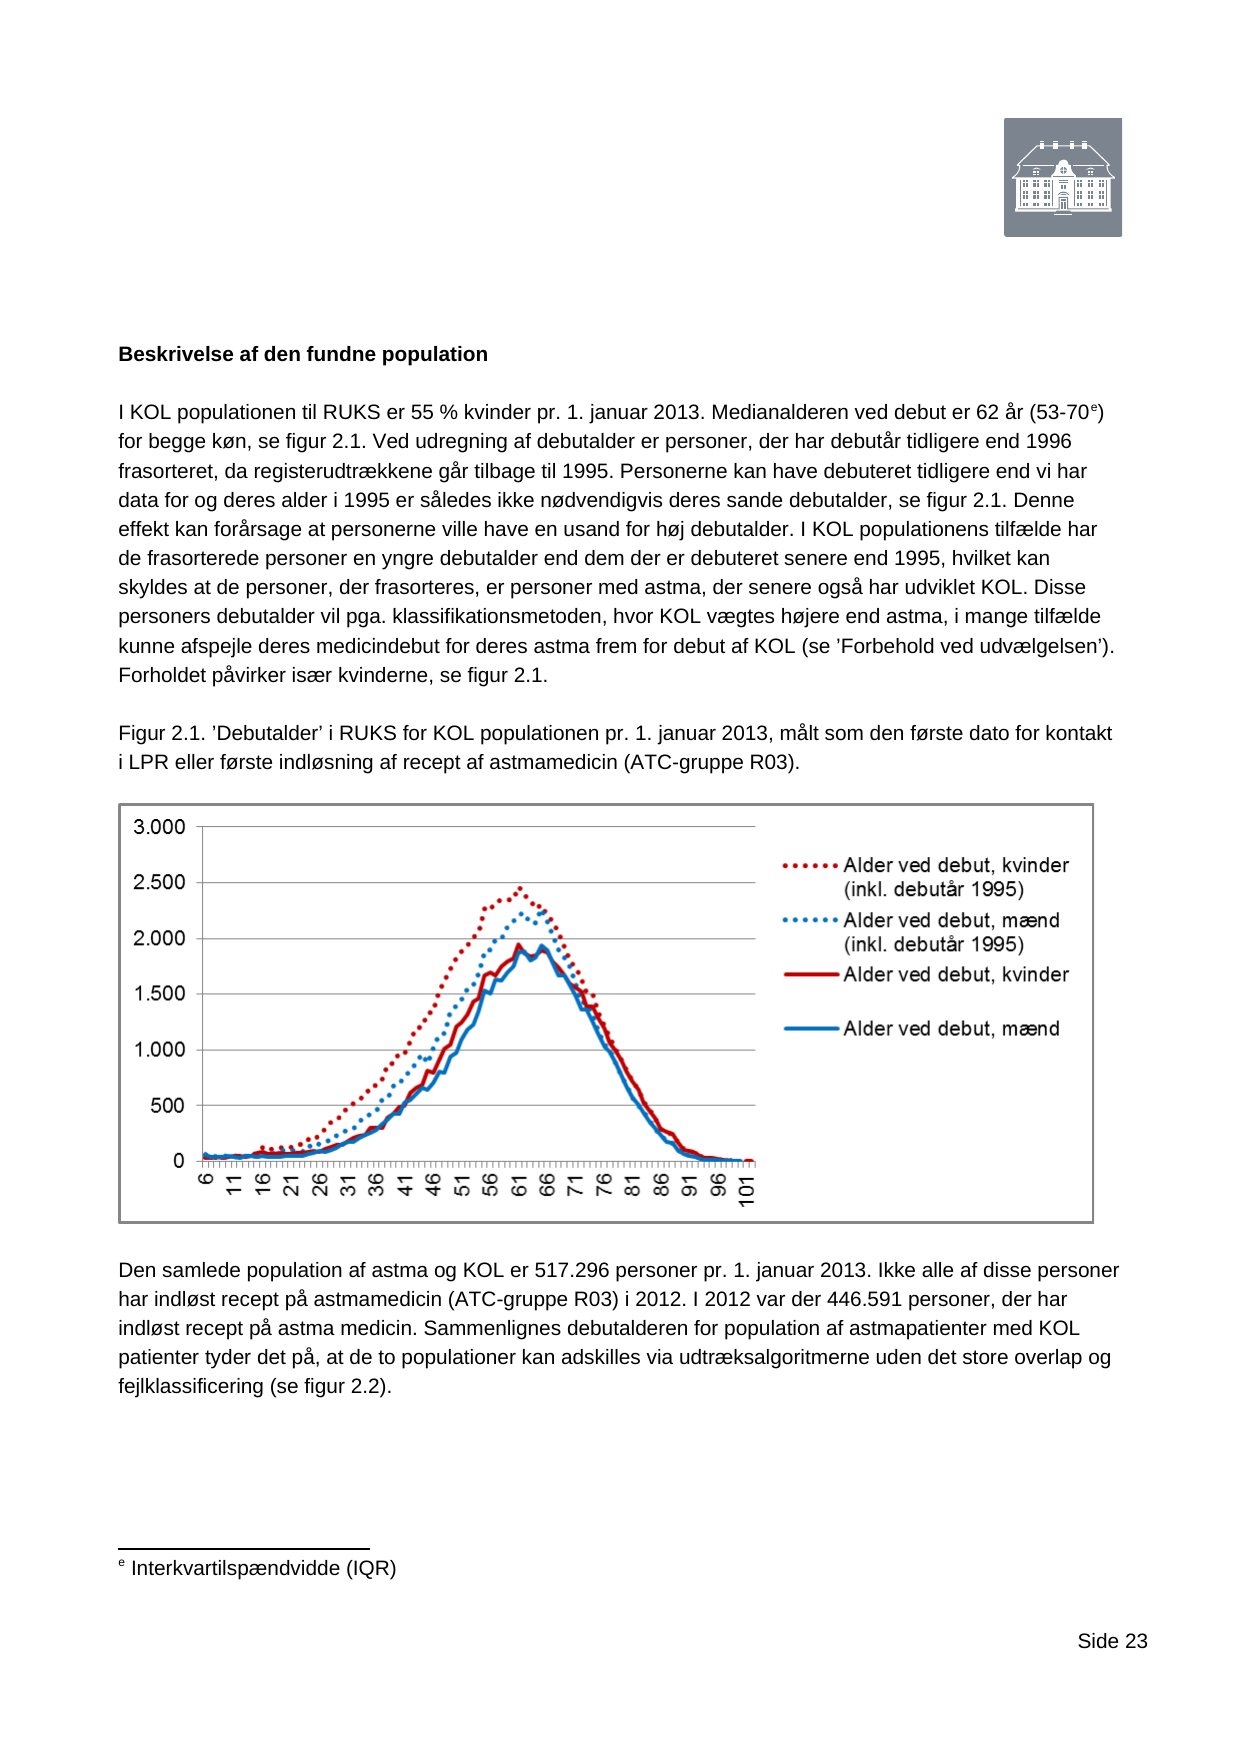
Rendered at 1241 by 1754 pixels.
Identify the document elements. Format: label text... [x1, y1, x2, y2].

text Den samlede population af astma og KOL er 517.296 personer pr. 1. januar 2013. Ikke alle af disse personer har indløst recept på astmamedicin (ATC-gruppe R03) i 2012. I 2012 var der 446.591 personer, der har indløst recept på astma medicin. Sammenlignes debutalderen for population af astmapatienter med KOL patienter tyder det på, at de to populationer kan adskilles via udtræksalgoritmerne uden det store overlap og fejlklassificering (se figur 2.2). [118, 1252, 1122, 1398]
text Beskrivelse af den fundne population [118, 337, 1122, 366]
text Figur 2.1. ’Debutalder’ i RUKS for KOL populationen pr. 1. januar 2013, målt som den første dato for kontakt i LPR eller første indløsning af recept af astmamedicin (ATC-gruppe R03). [118, 716, 1122, 774]
picture [118, 803, 1095, 1224]
text I KOL populationen til RUKS er 55 % kvinder pr. 1. januar 2013. Medianalderen ved debut er 62 år (53-70) for begge køn, se figur 2.1. Ved udregning af debutalder er personer, der har debutår tidligere end 1996 frasorteret, da registerudtrækkene går tilbage til 1995. Personerne kan have debuteret tidligere end vi har data for og deres alder i 1995 er således ikke nødvendigvis deres sande debutalder, se figur 2.1. Denne effekt kan forårsage at personerne ville have en usand for høj debutalder. I KOL populationens tilfælde har de frasorterede personer en yngre debutalder end dem der er debuteret senere end 1995, hvilket kan skyldes at de personer, der frasorteres, er personer med astma, der senere også har udviklet KOL. Disse personers debutalder vil pga. klassifikationsmetoden, hvor KOL vægtes højere end astma, i mange tilfælde kunne afspejle deres medicindebut for deres astma frem for debut af KOL (se ’Forbehold ved udvælgelsen’). Forholdet påvirker især kvinderne, se figur 2.1. [118, 395, 1122, 687]
